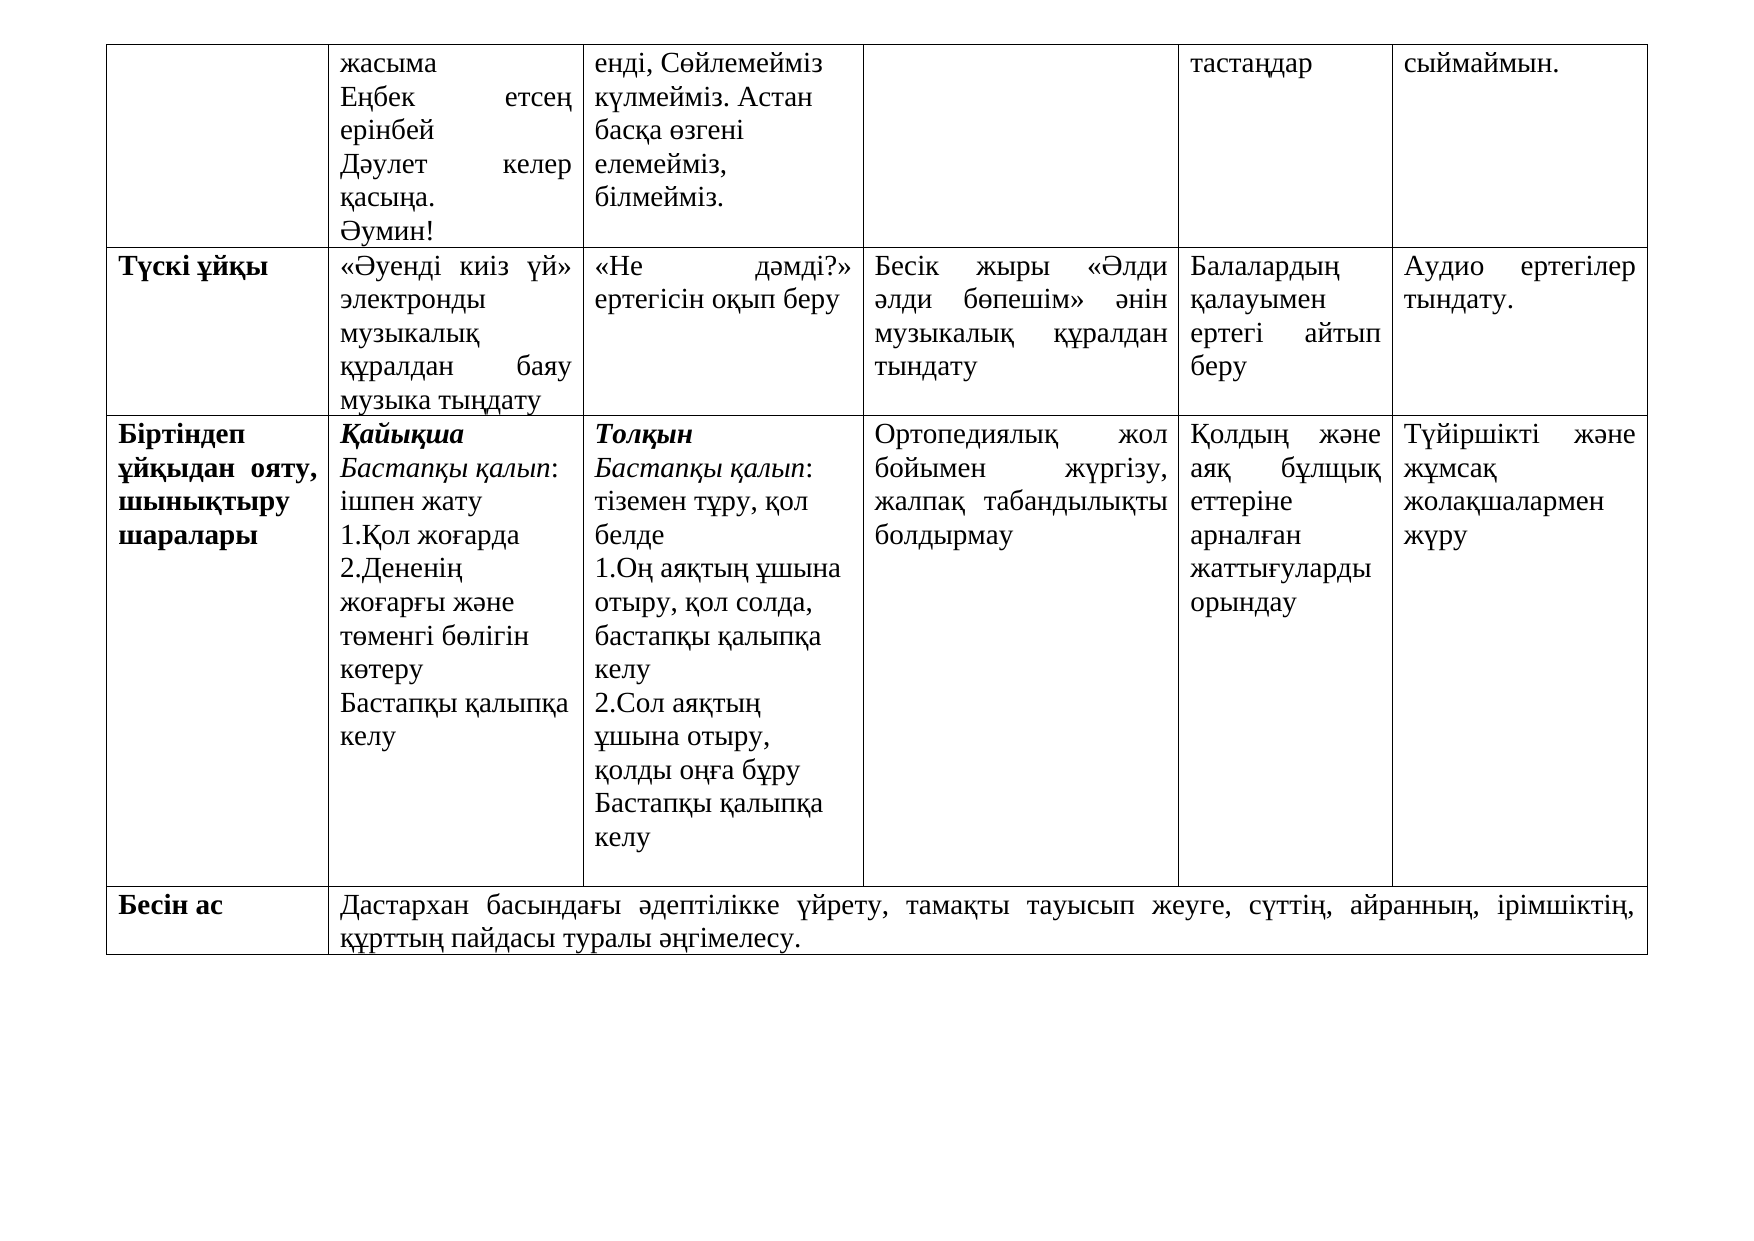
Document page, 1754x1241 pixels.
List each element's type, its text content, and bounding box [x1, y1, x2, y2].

table_cell Қайықша Бастапқы қалып: ішпен жату 1.Қол жоғарда 2.Дененің жоғарғы және төменгі бөлігін көтеру Бастапқы қалыпқа келу [329, 416, 583, 886]
table_cell Бесік жыры «Әлди әлди бөпешім» әнін музыкалық құралдан тындату [864, 248, 1178, 415]
table_cell Балалардың қалауымен ертегі айтып беру [1179, 248, 1392, 415]
table_cell «Не дәмді?» ертегісін оқып беру [584, 248, 863, 415]
table_cell Ортопедиялық жол бойымен жүргізу, жалпақ табандылықты болдырмау [864, 416, 1178, 886]
table_cell Дастархан басындағы әдептілікке үйрету, тамақты тауысып жеуге, сүттің, айранның, ірімшіктің, құрттың пайдасы туралы әңгімелесу. [329, 887, 1647, 954]
table_cell Аудио ертегілер тындату. [1393, 248, 1647, 415]
table_cell Бесін ас [107, 887, 328, 954]
table_cell Түскі ұйқы [107, 248, 328, 415]
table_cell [329, 45, 583, 247]
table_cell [584, 45, 863, 247]
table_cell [864, 45, 1178, 247]
table_cell «Әуенді киіз үй» электронды музыкалық құралдан баяу музыка тыңдату [329, 248, 583, 415]
table_cell Түйіршікті және жұмсақ жолақшалармен жүру [1393, 416, 1647, 886]
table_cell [1393, 45, 1647, 247]
table_cell Қолдың және аяқ бұлщық еттеріне арналған жаттығуларды орындау [1179, 416, 1392, 886]
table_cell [1179, 45, 1392, 247]
table_cell Толқын Бастапқы қалып: тіземен тұру, қол белде 1.Оң аяқтың ұшына отыру, қол солда, бастапқы қалыпқа келу 2.Сол аяқтың ұшына отыру, қолды оңға бұру Бастапқы қалыпқа келу [584, 416, 863, 886]
table_cell Біртіндеп ұйқыдан ояту, шынықтыру шаралары [107, 416, 328, 886]
